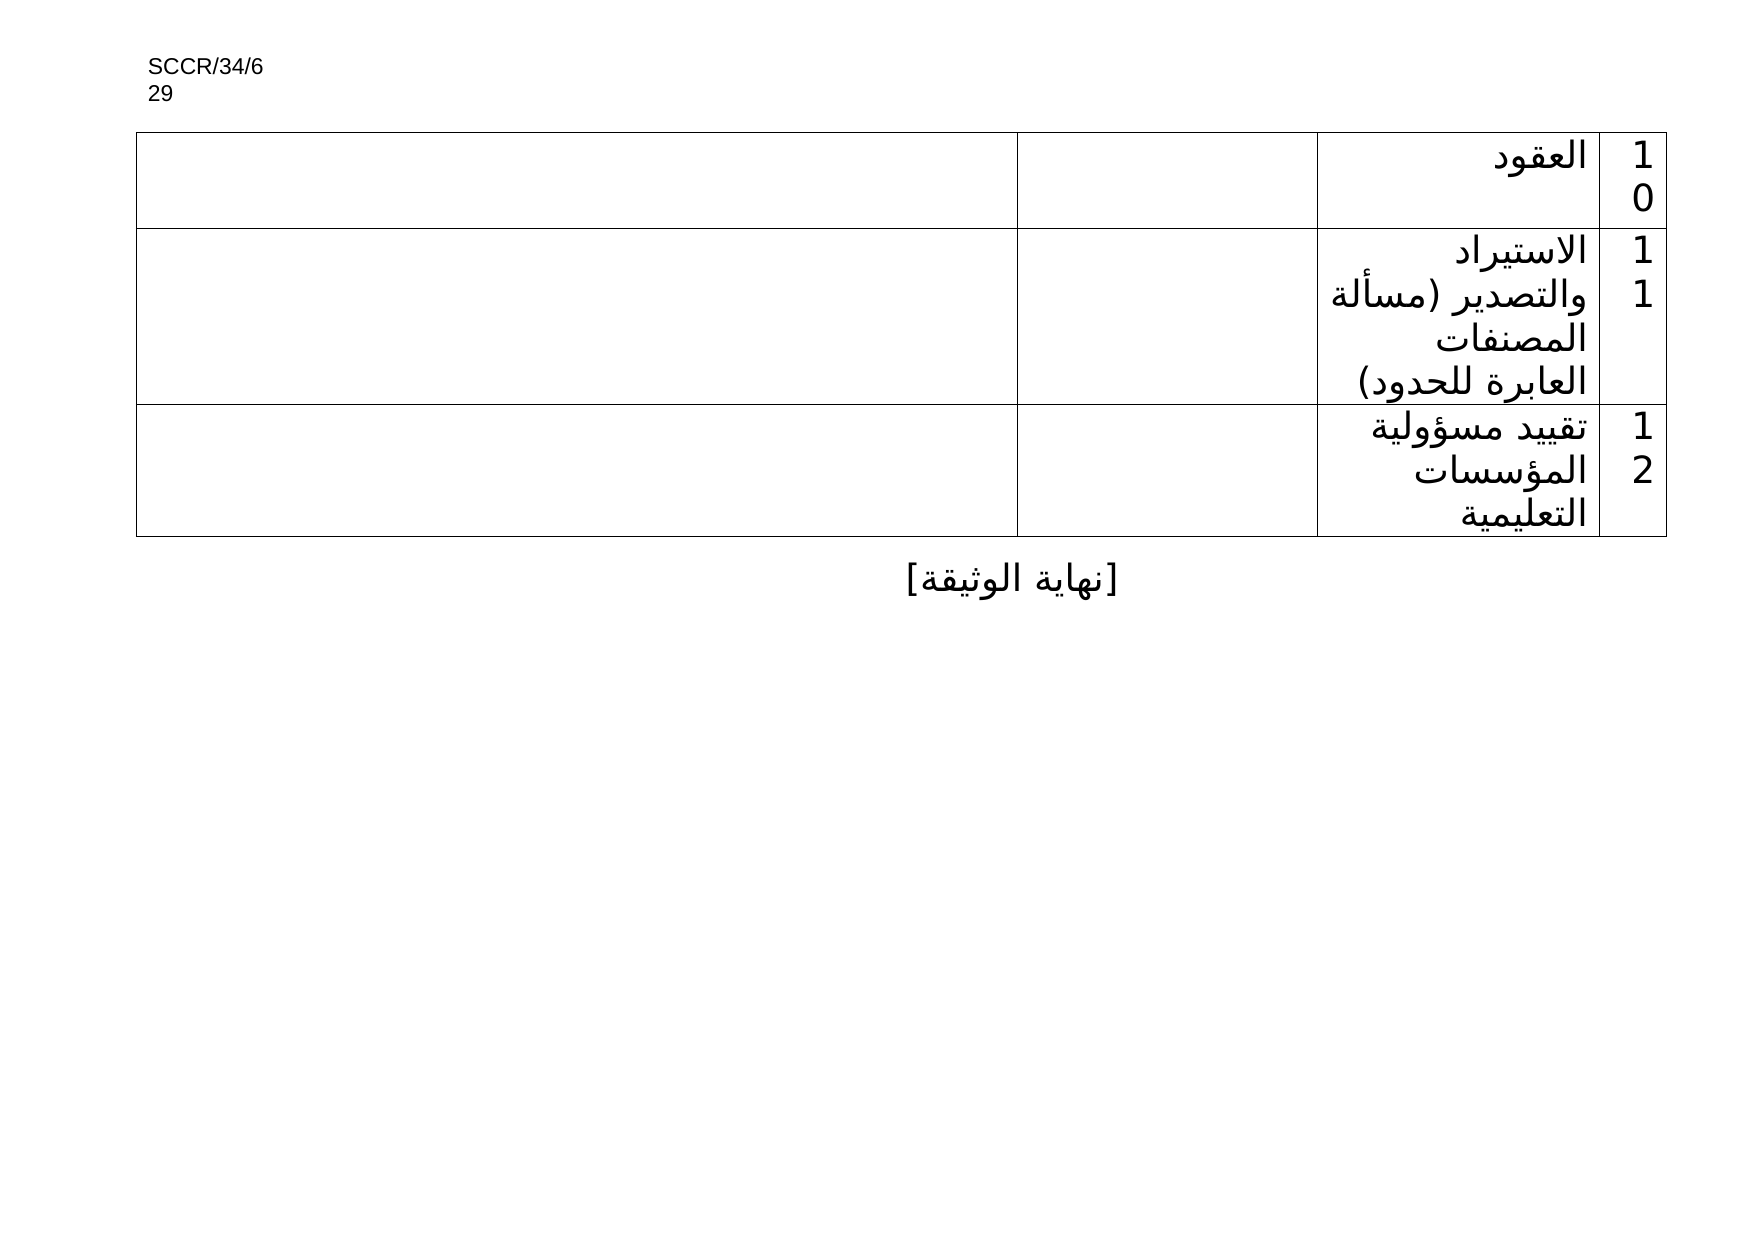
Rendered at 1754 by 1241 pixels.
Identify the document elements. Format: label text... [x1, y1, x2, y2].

table_cell الاستيراد والتصدير (مسألة المصنفات العابرة للحدود) [1318, 229, 1599, 403]
table_cell [1018, 229, 1317, 403]
table_cell [137, 133, 1017, 228]
table_cell العقود [1318, 133, 1599, 228]
table_cell [1018, 133, 1317, 228]
table_cell تقييد مسؤولية المؤسسات التعليمية [1318, 405, 1599, 536]
table_cell 10 [1600, 133, 1666, 228]
table_cell [137, 405, 1017, 536]
table_cell [1018, 405, 1317, 536]
text [نهاية الوثيقة] [148, 562, 1005, 599]
table_cell 12 [1600, 405, 1666, 536]
table_cell [137, 229, 1017, 403]
table_cell 11 [1600, 229, 1666, 403]
text [نهاية الوثيقة] [990, 562, 1082, 599]
text [نهاية الوثيقة] [1071, 562, 1118, 599]
